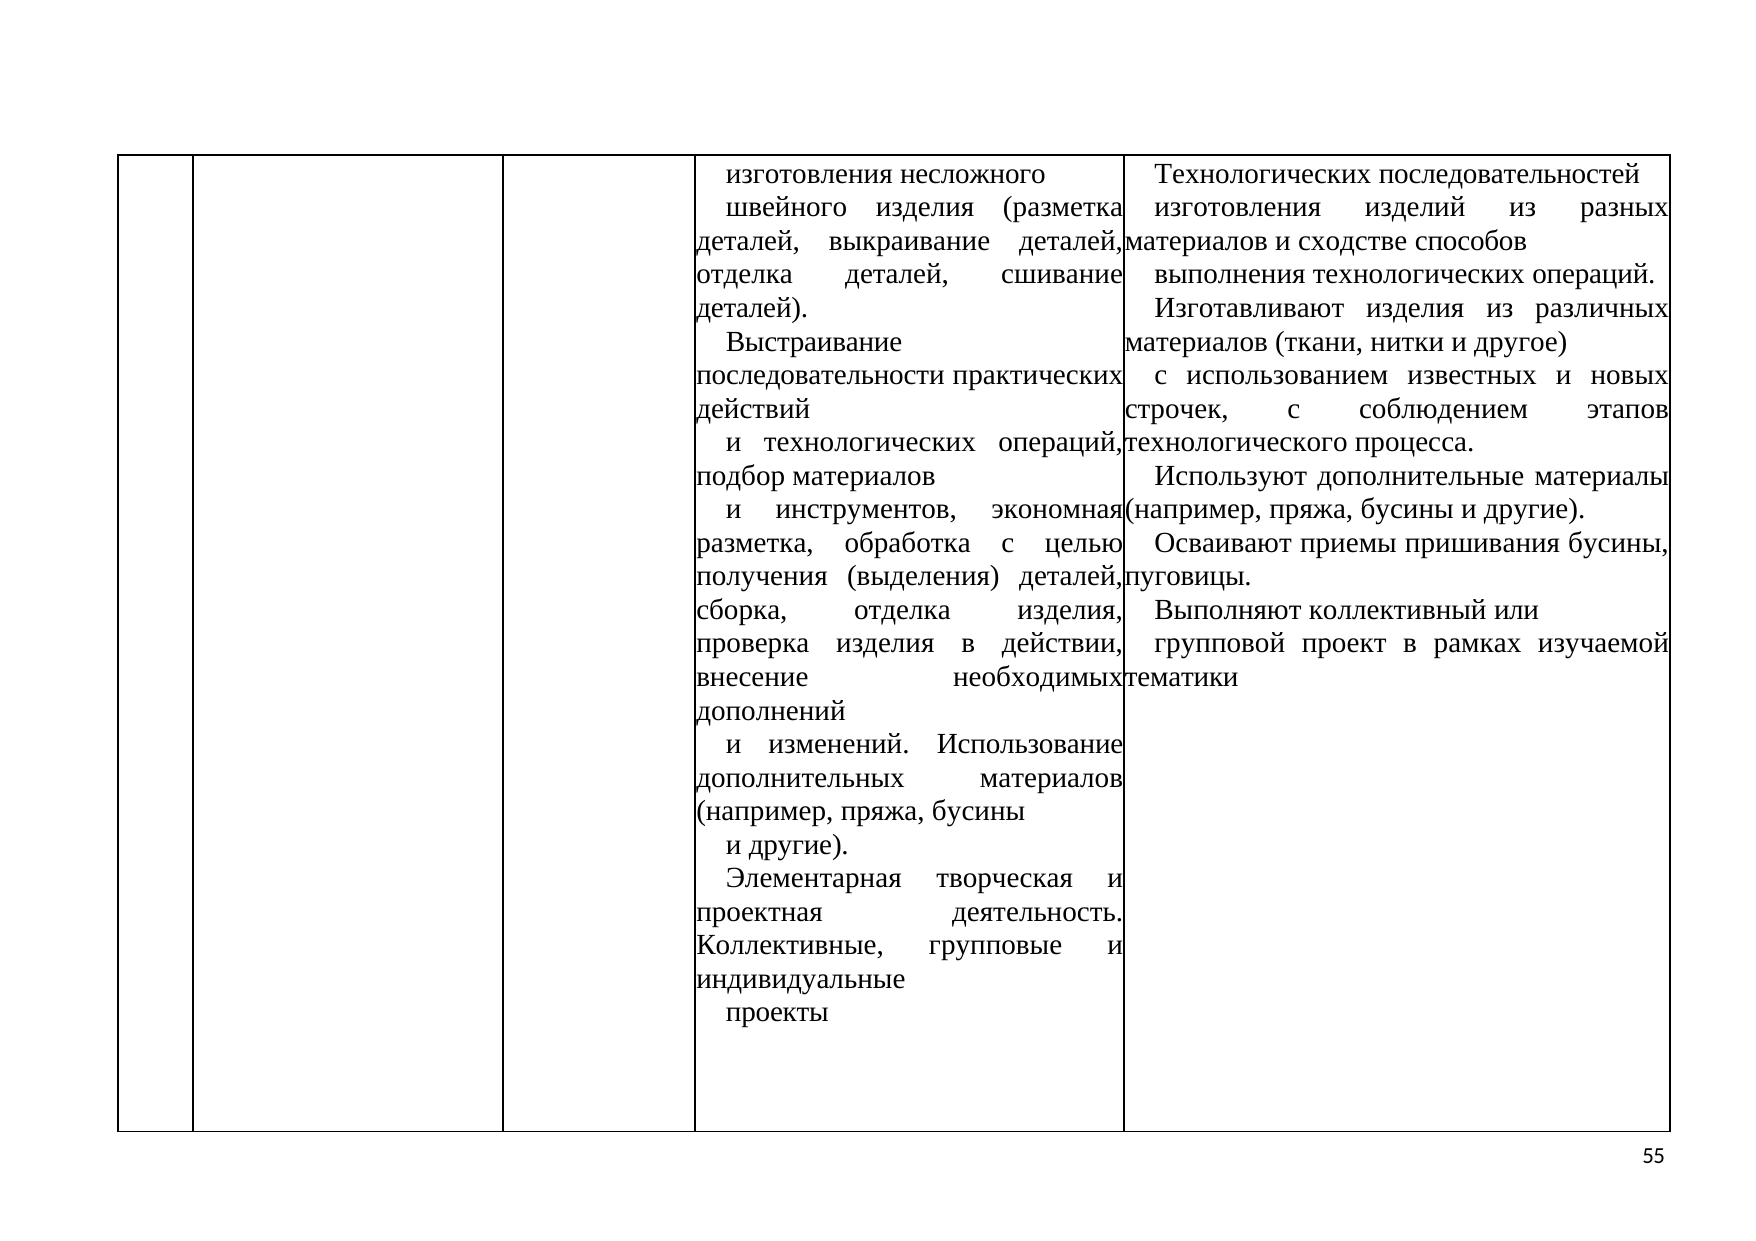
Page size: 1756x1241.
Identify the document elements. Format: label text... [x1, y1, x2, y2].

table_header [119, 156, 192, 1131]
table_header [504, 156, 694, 1131]
table_header изготовления несложного швейного изделия (разметка деталей, выкраивание деталей, отделка деталей, сшивание деталей). Выстраивание последовательности практических действий и технологических операций, подбор материалов и инструментов, экономная разметка, обработка с целью получения (выделения) деталей, сборка, отделка изделия, проверка изделия в действии, внесение необходимых дополнений и изменений. Использование дополнительных материалов (например, пряжа, бусины и другие). Элементарная творческая и проектная деятельность. Коллективные, групповые и индивидуальные проекты [696, 156, 1123, 1131]
table_header Технологических последовательностей изготовления изделий из разных материалов и сходстве способов выполнения технологических операций. Изготавливают изделия из различных материалов (ткани, нитки и другое) с использованием известных и новых строчек, с соблюдением этапов технологического процесса. Используют дополнительные материалы (например, пряжа, бусины и другие). Осваивают приемы пришивания бусины, пуговицы. Выполняют коллективный или групповой проект в рамках изучаемой тематики [1125, 156, 1669, 1131]
table_header [194, 156, 502, 1131]
